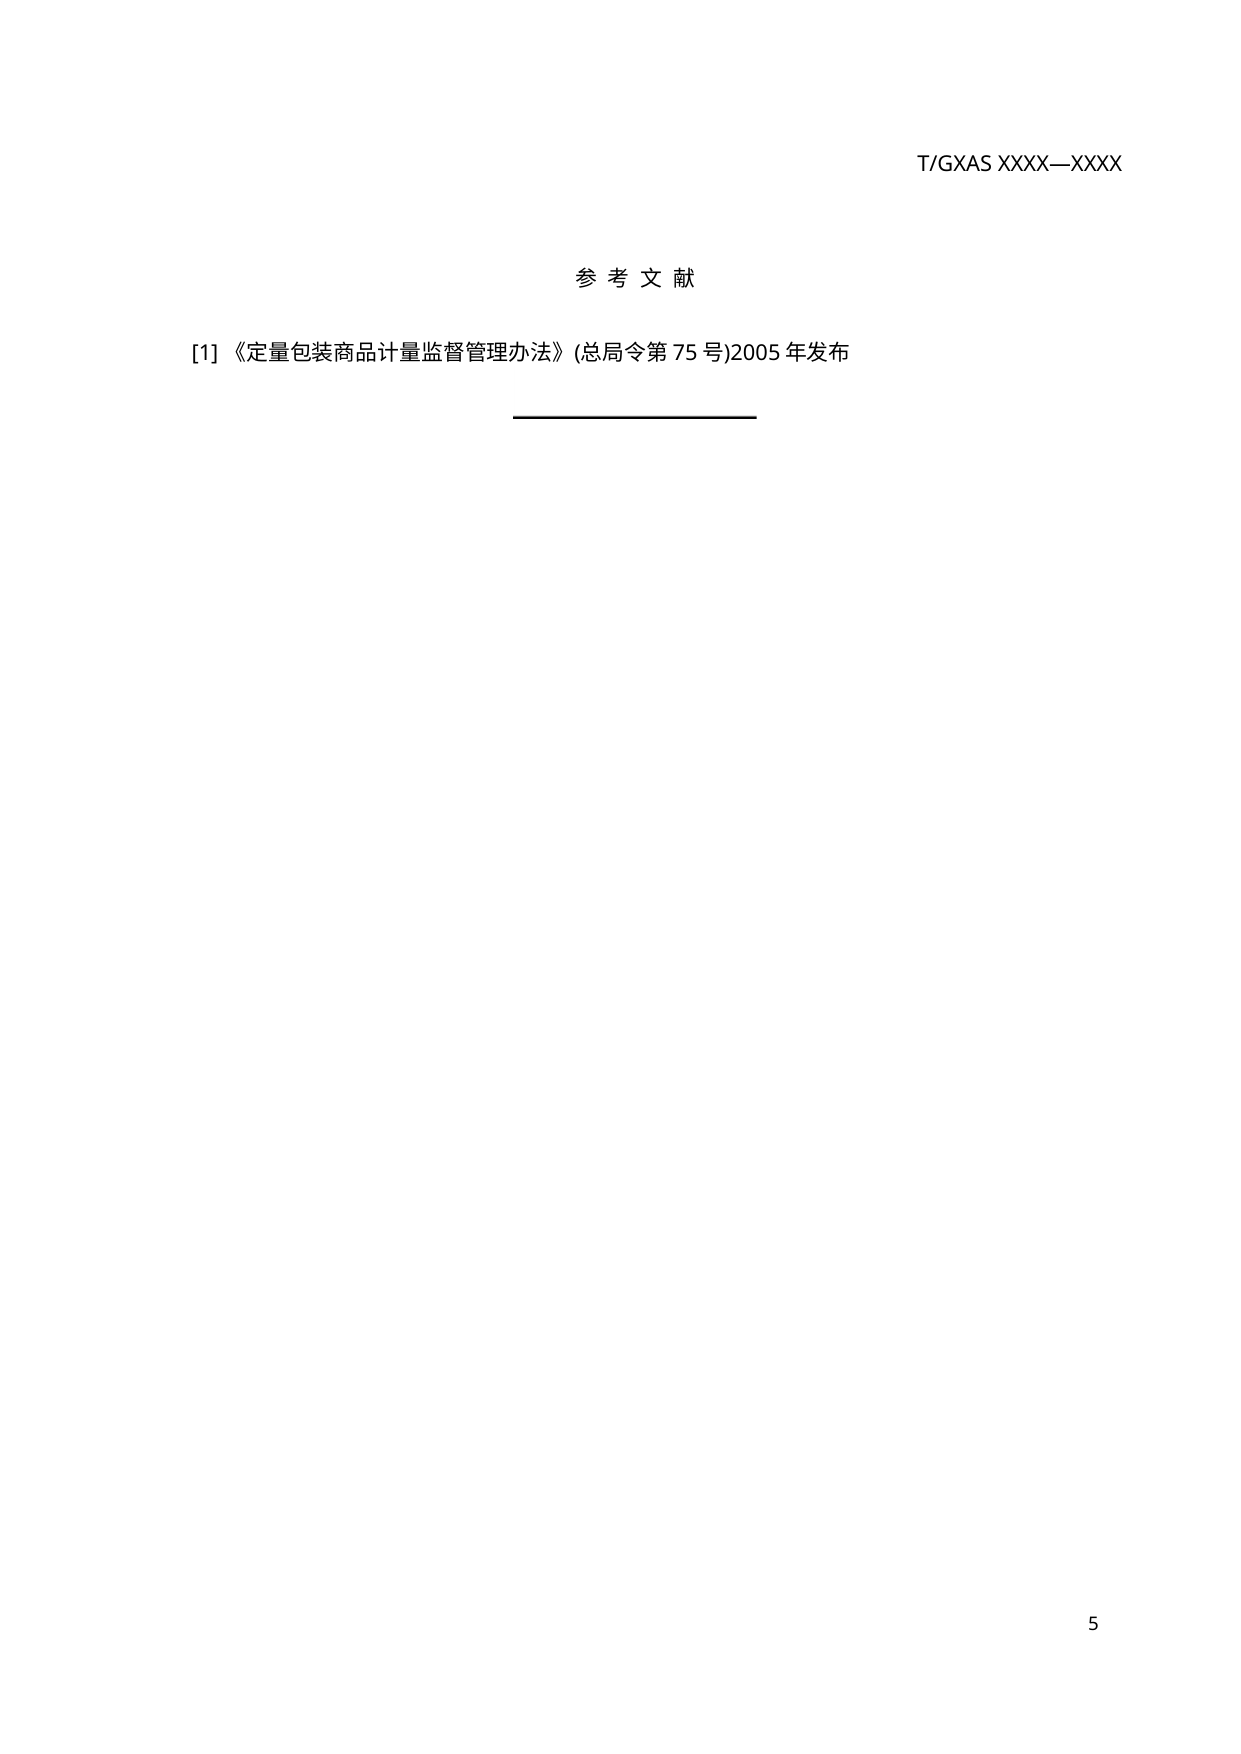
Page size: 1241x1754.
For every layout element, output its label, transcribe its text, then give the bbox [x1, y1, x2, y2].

picture [513, 366, 757, 419]
text [1] 《定量包装商品计量监督管理办法》(总局令第75号)2005年发布 [148, 335, 1122, 367]
text 参考文献 [148, 261, 1122, 293]
